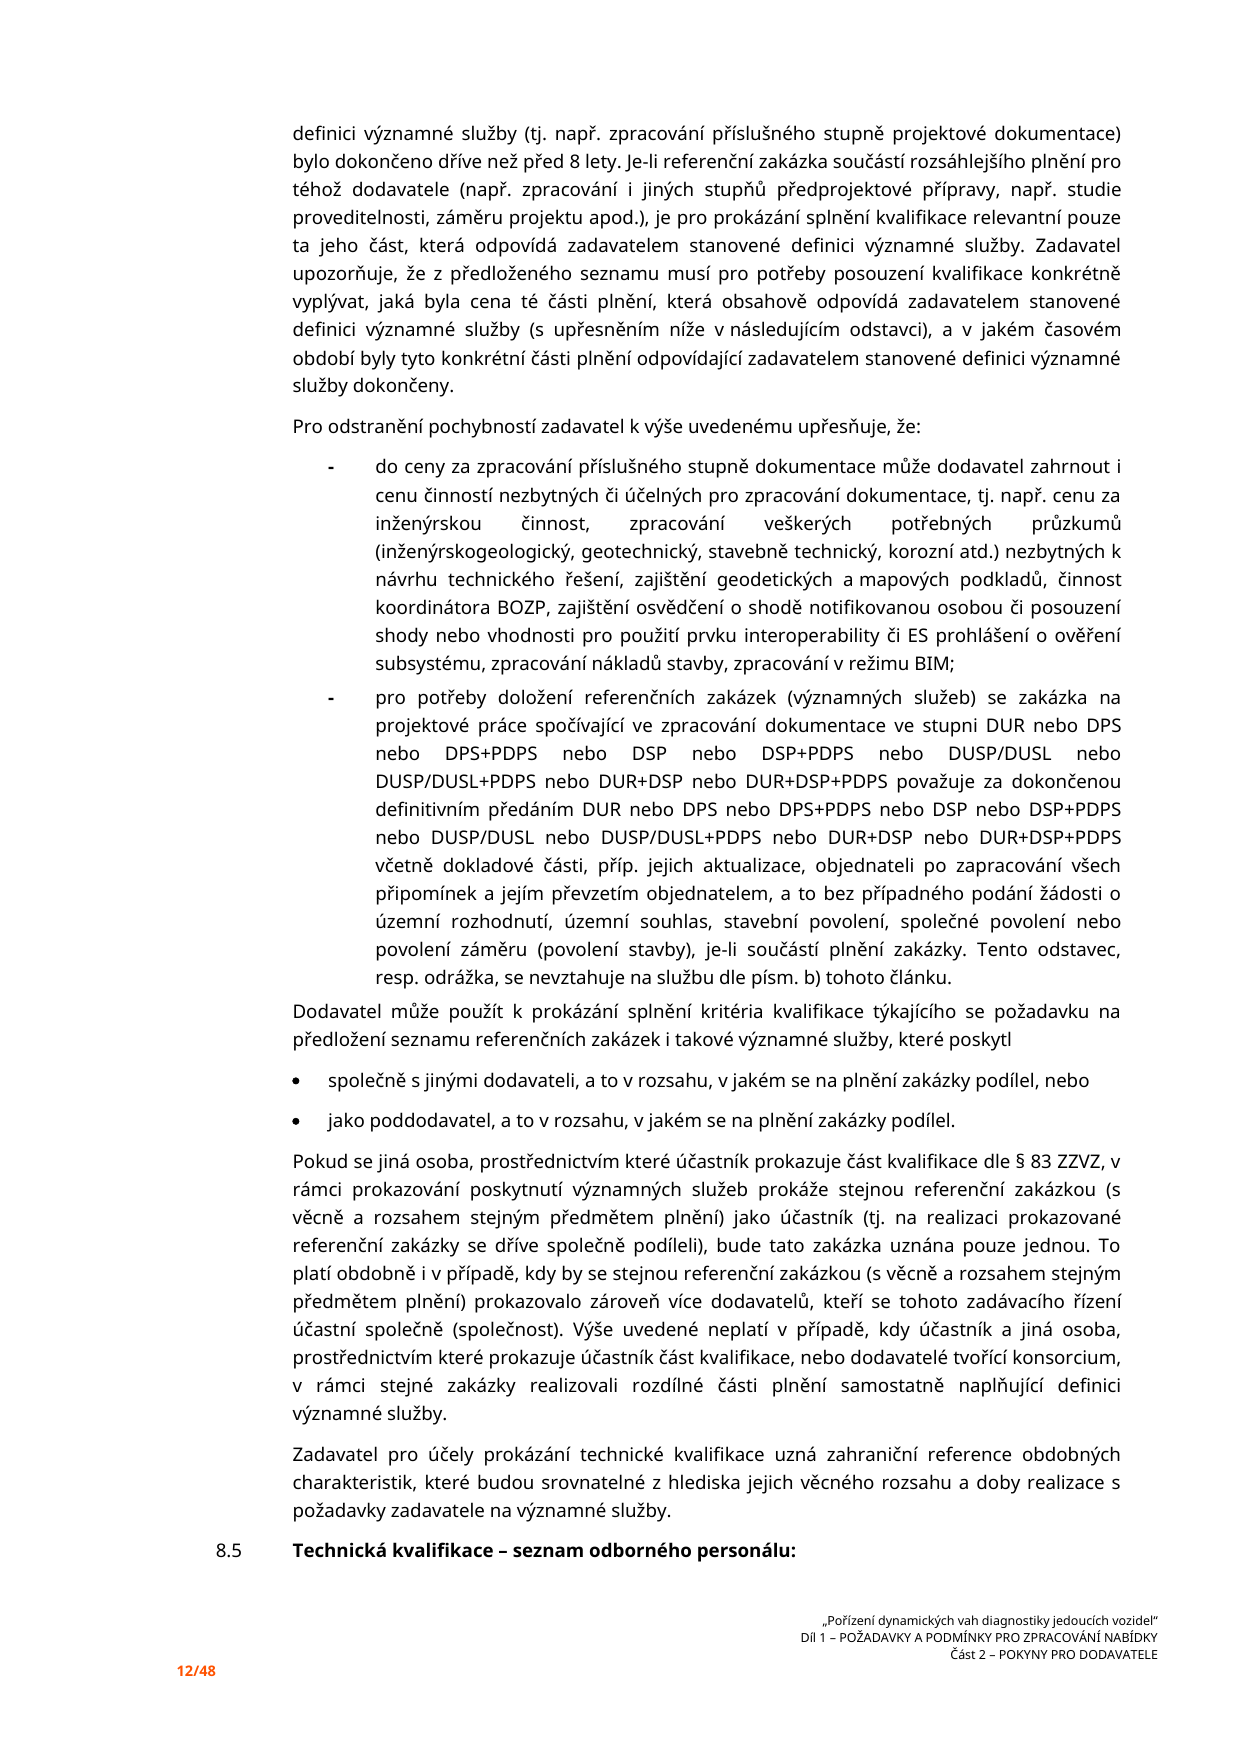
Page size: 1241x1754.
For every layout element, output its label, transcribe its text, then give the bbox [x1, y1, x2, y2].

text Pro odstranění pochybností zadavatel k výše uvedenému upřesňuje, že: [292, 413, 1122, 439]
text jako poddodavatel, a to v rozsahu, v jakém se na plnění zakázky podílel. [292, 1108, 1122, 1133]
text pro potřeby doložení referenčních zakázek (významných služeb) se zakázka na projektové práce spočívající ve zpracování dokumentace ve stupni DUR nebo DPS nebo DPS+PDPS nebo DSP nebo DSP+PDPS nebo DUSP/DUSL nebo DUSP/DUSL+PDPS nebo DUR+DSP nebo DUR+DSP+PDPS považuje za dokončenou definitivním předáním DUR nebo DPS nebo DPS+PDPS nebo DSP nebo DSP+PDPS nebo DUSP/DUSL nebo DUSP/DUSL+PDPS nebo DUR+DSP nebo DUR+DSP+PDPS včetně dokladové části, příp. jejich aktualizace, objednateli po zapracování všech připomínek a jejím převzetím objednatelem, a to bez případného podání žádosti o územní rozhodnutí, územní souhlas, stavební povolení, společné povolení nebo povolení záměru (povolení stavby), je-li součástí plnění zakázky. Tento odstavec, resp. odrážka, se nevztahuje na službu dle písm. b) tohoto článku. [328, 684, 1122, 990]
text Dodavatel může použít k prokázání splnění kritéria kvalifikace týkajícího se požadavku na předložení seznamu referenčních zakázek i takové významné služby, které poskytl [292, 999, 1122, 1052]
text společně s jinými dodavateli, a to v rozsahu, v jakém se na plnění zakázky podílel, nebo [292, 1067, 1122, 1093]
text Pokud se jiná osoba, prostřednictvím které účastník prokazuje část kvalifikace dle § 83 ZZVZ, v rámci prokazování poskytnutí významných služeb prokáže stejnou referenční zakázkou (s věcně a rozsahem stejným předmětem plnění) jako účastník (tj. na realizaci prokazované referenční zakázky se dříve společně podíleli), bude tato zakázka uznána pouze jednou. To platí obdobně i v případě, kdy by se stejnou referenční zakázkou (s věcně a rozsahem stejným předmětem plnění) prokazovalo zároveň více dodavatelů, kteří se tohoto zadávacího řízení účastní společně (společnost). Výše uvedené neplatí v případě, kdy účastník a jiná osoba, prostřednictvím které prokazuje účastník část kvalifikace, nebo dodavatelé tvořící konsorcium, v rámci stejné zakázky realizovali rozdílné části plnění samostatně naplňující definici významné služby. [292, 1148, 1122, 1426]
text Technická kvalifikace – seznam odborného personálu: [216, 1538, 1122, 1563]
text do ceny za zpracování příslušného stupně dokumentace může dodavatel zahrnout i cenu činností nezbytných či účelných pro zpracování dokumentace, tj. např. cenu za inženýrskou činnost, zpracování veškerých potřebných průzkumů (inženýrskogeologický, geotechnický, stavebně technický, korozní atd.) nezbytných k návrhu technického řešení, zajištění geodetických a mapových podkladů, činnost koordinátora BOZP, zajištění osvědčení o shodě notifikovanou osobou či posouzení shody nebo vhodnosti pro použití prvku interoperability či ES prohlášení o ověření subsystému, zpracování nákladů stavby, zpracování v režimu BIM; [328, 454, 1122, 676]
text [292, 121, 1122, 398]
text Zadavatel pro účely prokázání technické kvalifikace uzná zahraniční reference obdobných charakteristik, které budou srovnatelné z hlediska jejich věcného rozsahu a doby realizace s požadavky zadavatele na významné služby. [292, 1441, 1122, 1523]
